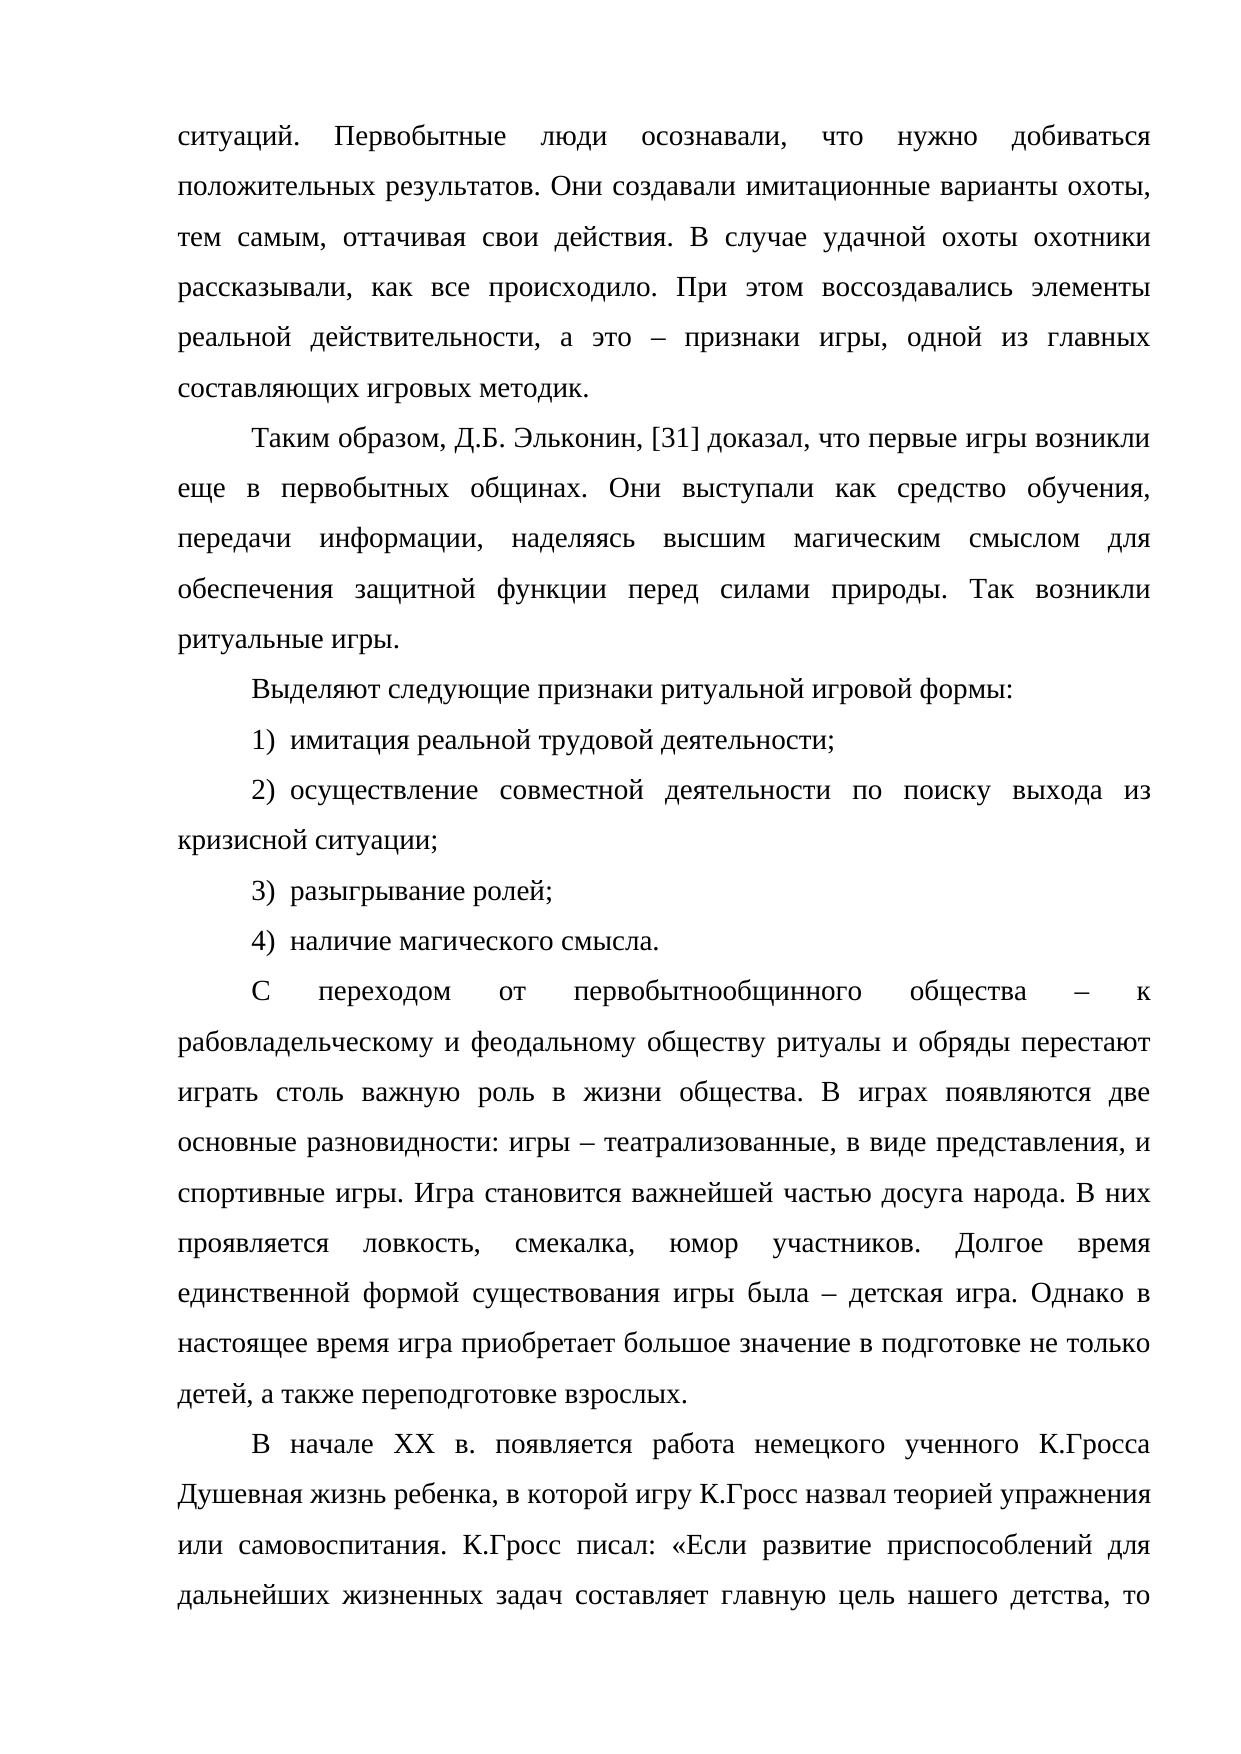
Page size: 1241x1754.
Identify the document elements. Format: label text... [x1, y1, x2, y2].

list наличие магического смысла. [177, 923, 1152, 957]
text С переходом от первобытнообщинного общества – к рабовладельческому и феодальному обществу ритуалы и обряды перестают играть столь важную роль в жизни общества. В играх появляются две основные разновидности: игры – театрализованные, в виде представления, и спортивные игры. Игра становится важнейшей частью досуга народа. В них проявляется ловкость, смекалка, юмор участников. Долгое время единственной формой существования игры была – детская игра. Однако в настоящее время игра приобретает большое значение в подготовке не только детей, а также переподготовке взрослых. [177, 973, 1152, 1409]
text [177, 118, 1152, 403]
text Таким образом, Д.Б. Эльконин, [31] доказал, что первые игры возникли еще в первобытных общинах. Они выступали как средство обучения, передачи информации, наделяясь высшим магическим смыслом для обеспечения защитной функции перед силами природы. Так возникли ритуальные игры. [177, 420, 1152, 655]
list осуществление совместной деятельности по поиску выхода из кризисной ситуации; [177, 772, 1152, 856]
text Выделяют следующие признаки ритуальной игровой формы: [177, 672, 1152, 705]
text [177, 1426, 1152, 1611]
list разыгрывание ролей; [177, 873, 1152, 906]
list имитация реальной трудовой деятельности; [177, 722, 1152, 755]
